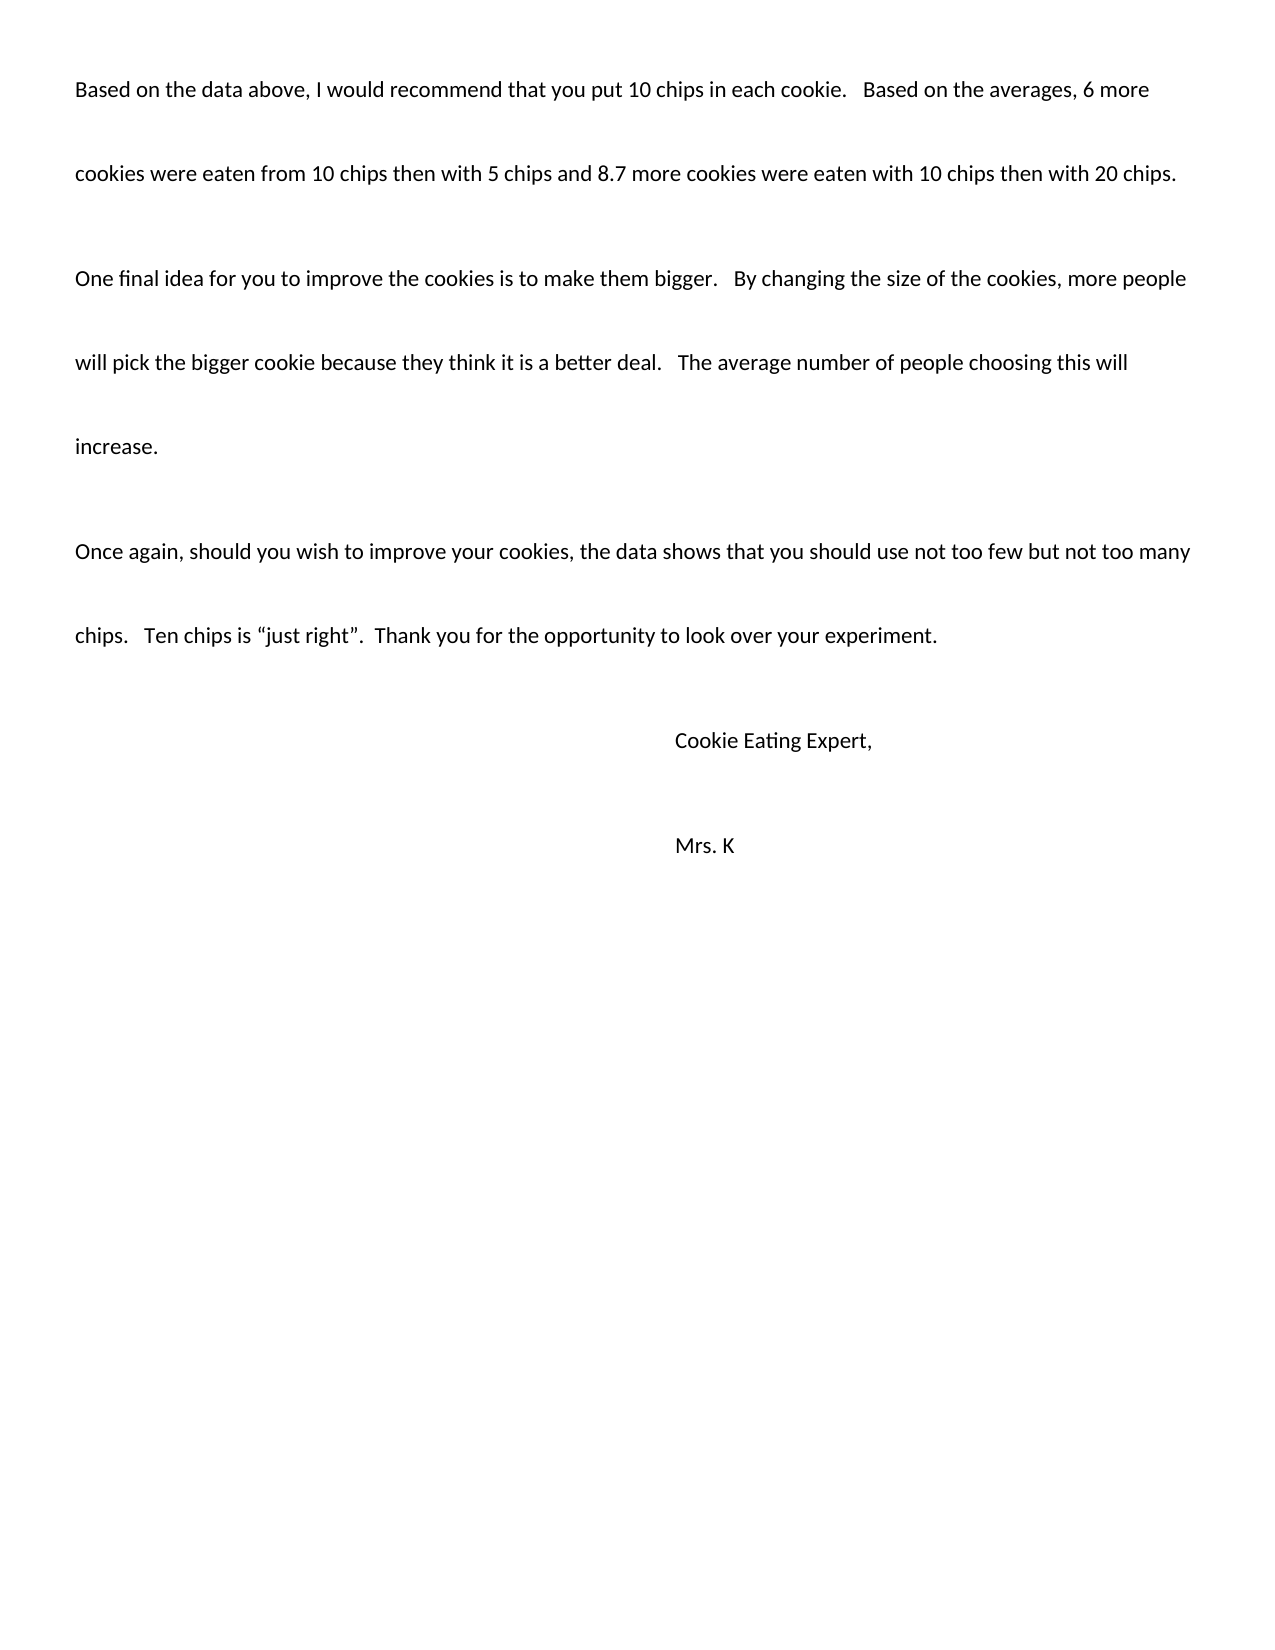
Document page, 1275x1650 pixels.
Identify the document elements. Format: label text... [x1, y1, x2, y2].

text Based on the data above, I would recommend that you put 10 chips in each cookie. Based on the averages, 6 more cookies were eaten from 10 chips then with 5 chips and 8.7 more cookies were eaten with 10 chips then with 20 chips. [75, 75, 1200, 187]
text Mrs. K [75, 831, 1200, 859]
text One final idea for you to improve the cookies is to make them bigger. By changing the size of the cookies, more people will pick the bigger cookie because they think it is a better deal. The average number of people choosing this will increase. [75, 264, 1200, 460]
text Cookie Eating Expert, [75, 726, 1200, 754]
text Once again, should you wish to improve your cookies, the data shows that you should use not too few but not too many chips. Ten chips is “just right”. Thank you for the opportunity to look over your experiment. [75, 537, 1200, 649]
